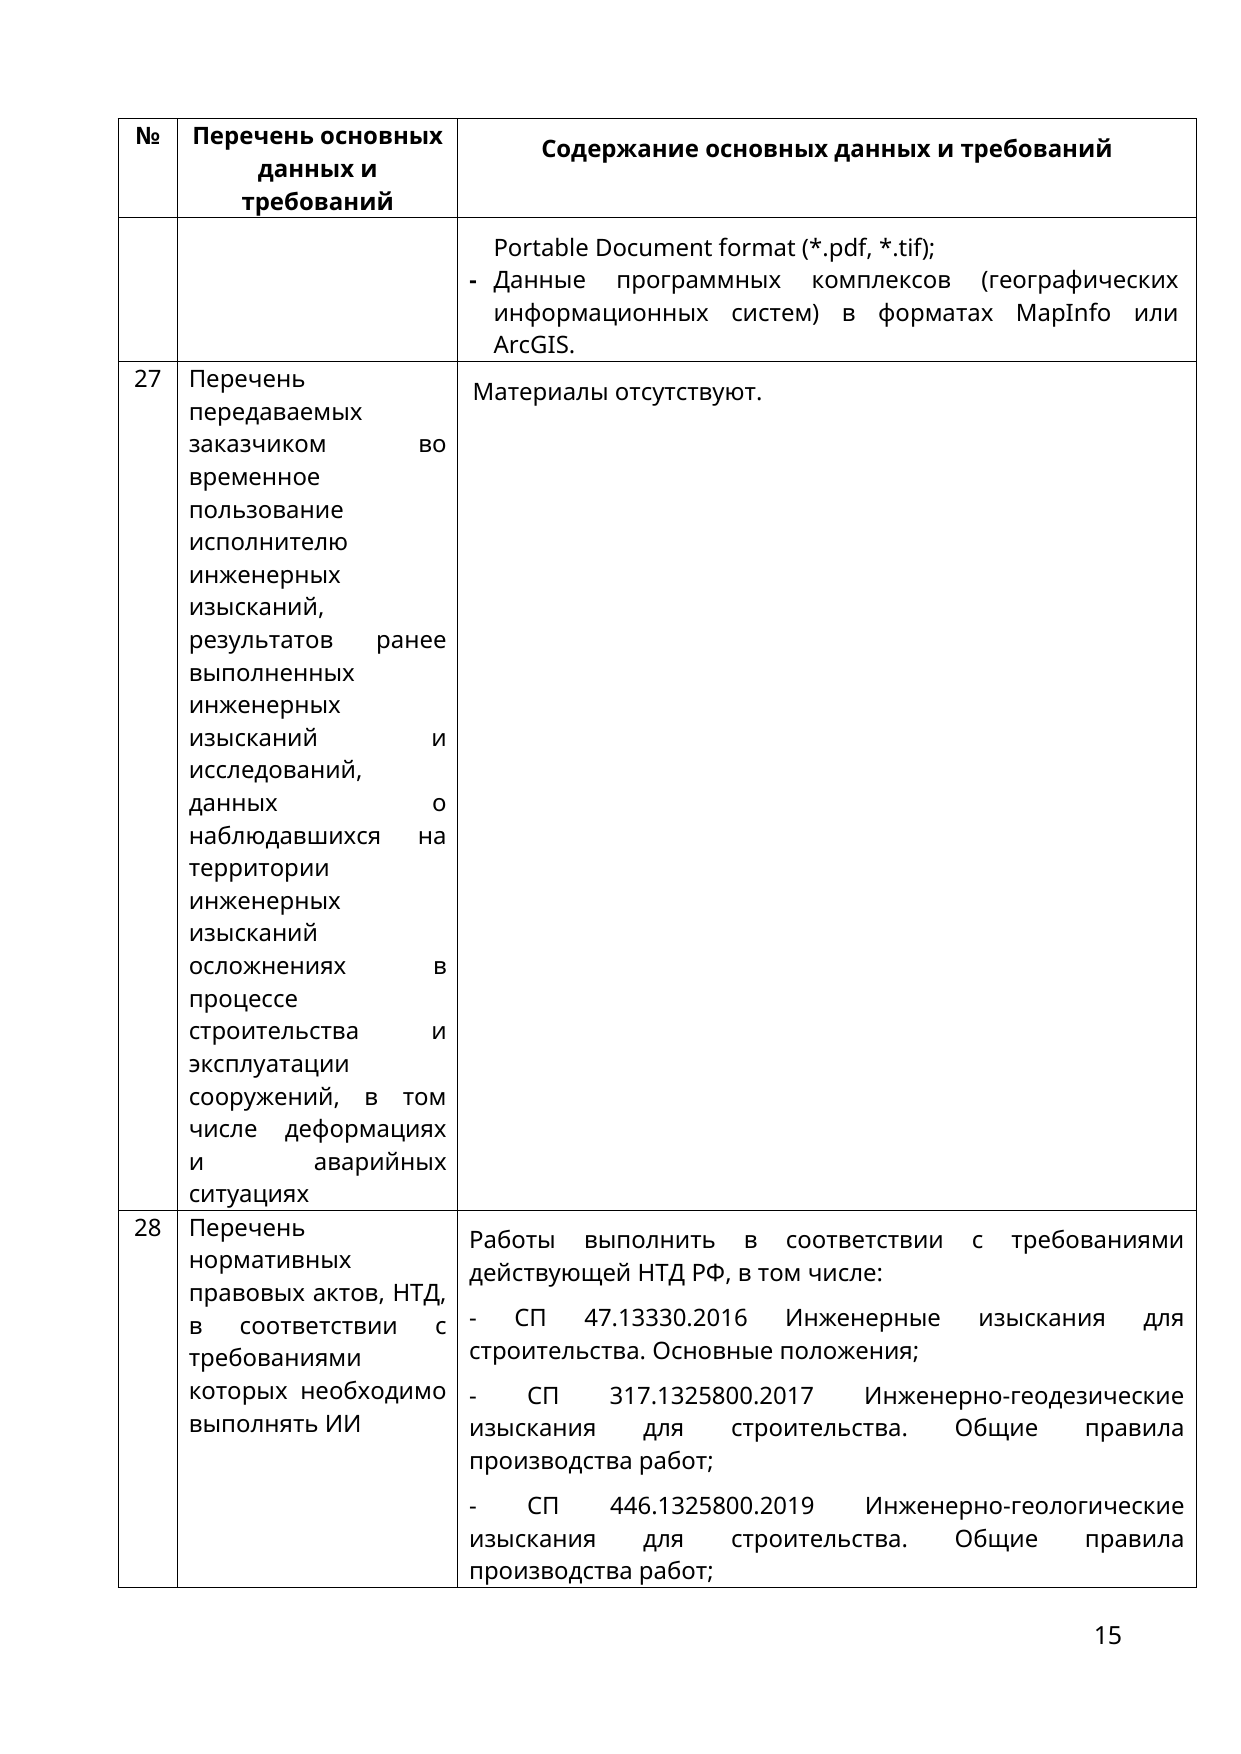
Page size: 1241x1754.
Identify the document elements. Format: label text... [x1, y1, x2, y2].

table_header Перечень основных данных и требований [178, 119, 457, 217]
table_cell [458, 1211, 1196, 1587]
table_cell Материалы отсутствуют. [458, 362, 1196, 1210]
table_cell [178, 1211, 457, 1587]
table_header № [119, 119, 177, 217]
table_header Содержание основных данных и требований [458, 119, 1196, 217]
table_cell 27 [119, 362, 177, 1210]
table_cell 26 [119, 218, 177, 361]
table_cell Перечень передаваемых заказчиком во временное пользование исполнителю инженерных изысканий, результатов ранее выполненных инженерных изысканий и исследований, данных о наблюдавшихся на территории инженерных изысканий осложнениях в процессе строительства и эксплуатации сооружений, в том числе деформациях и аварийных ситуациях [178, 362, 457, 1210]
table_cell 28 [119, 1211, 177, 1587]
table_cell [178, 218, 457, 361]
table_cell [458, 218, 1196, 361]
